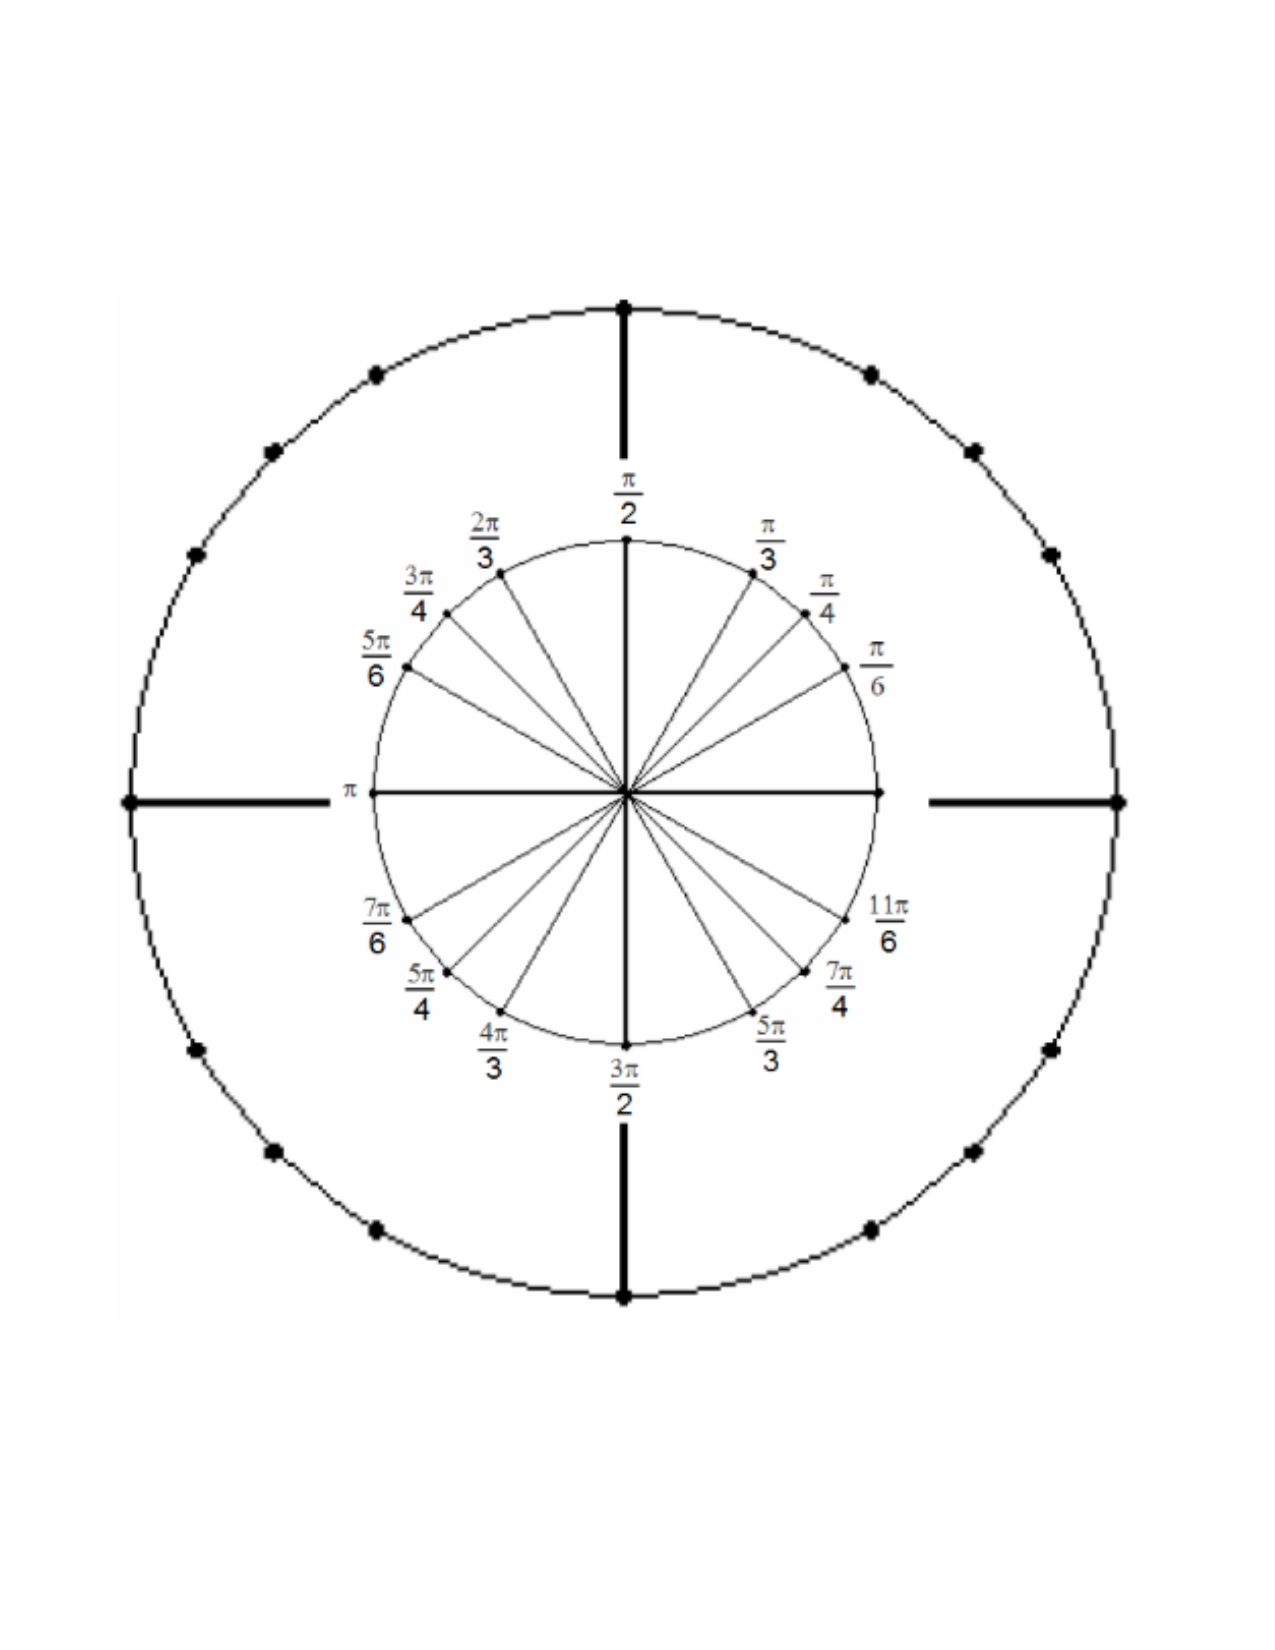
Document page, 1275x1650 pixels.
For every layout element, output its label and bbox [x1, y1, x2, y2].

picture [75, 287, 1163, 1324]
